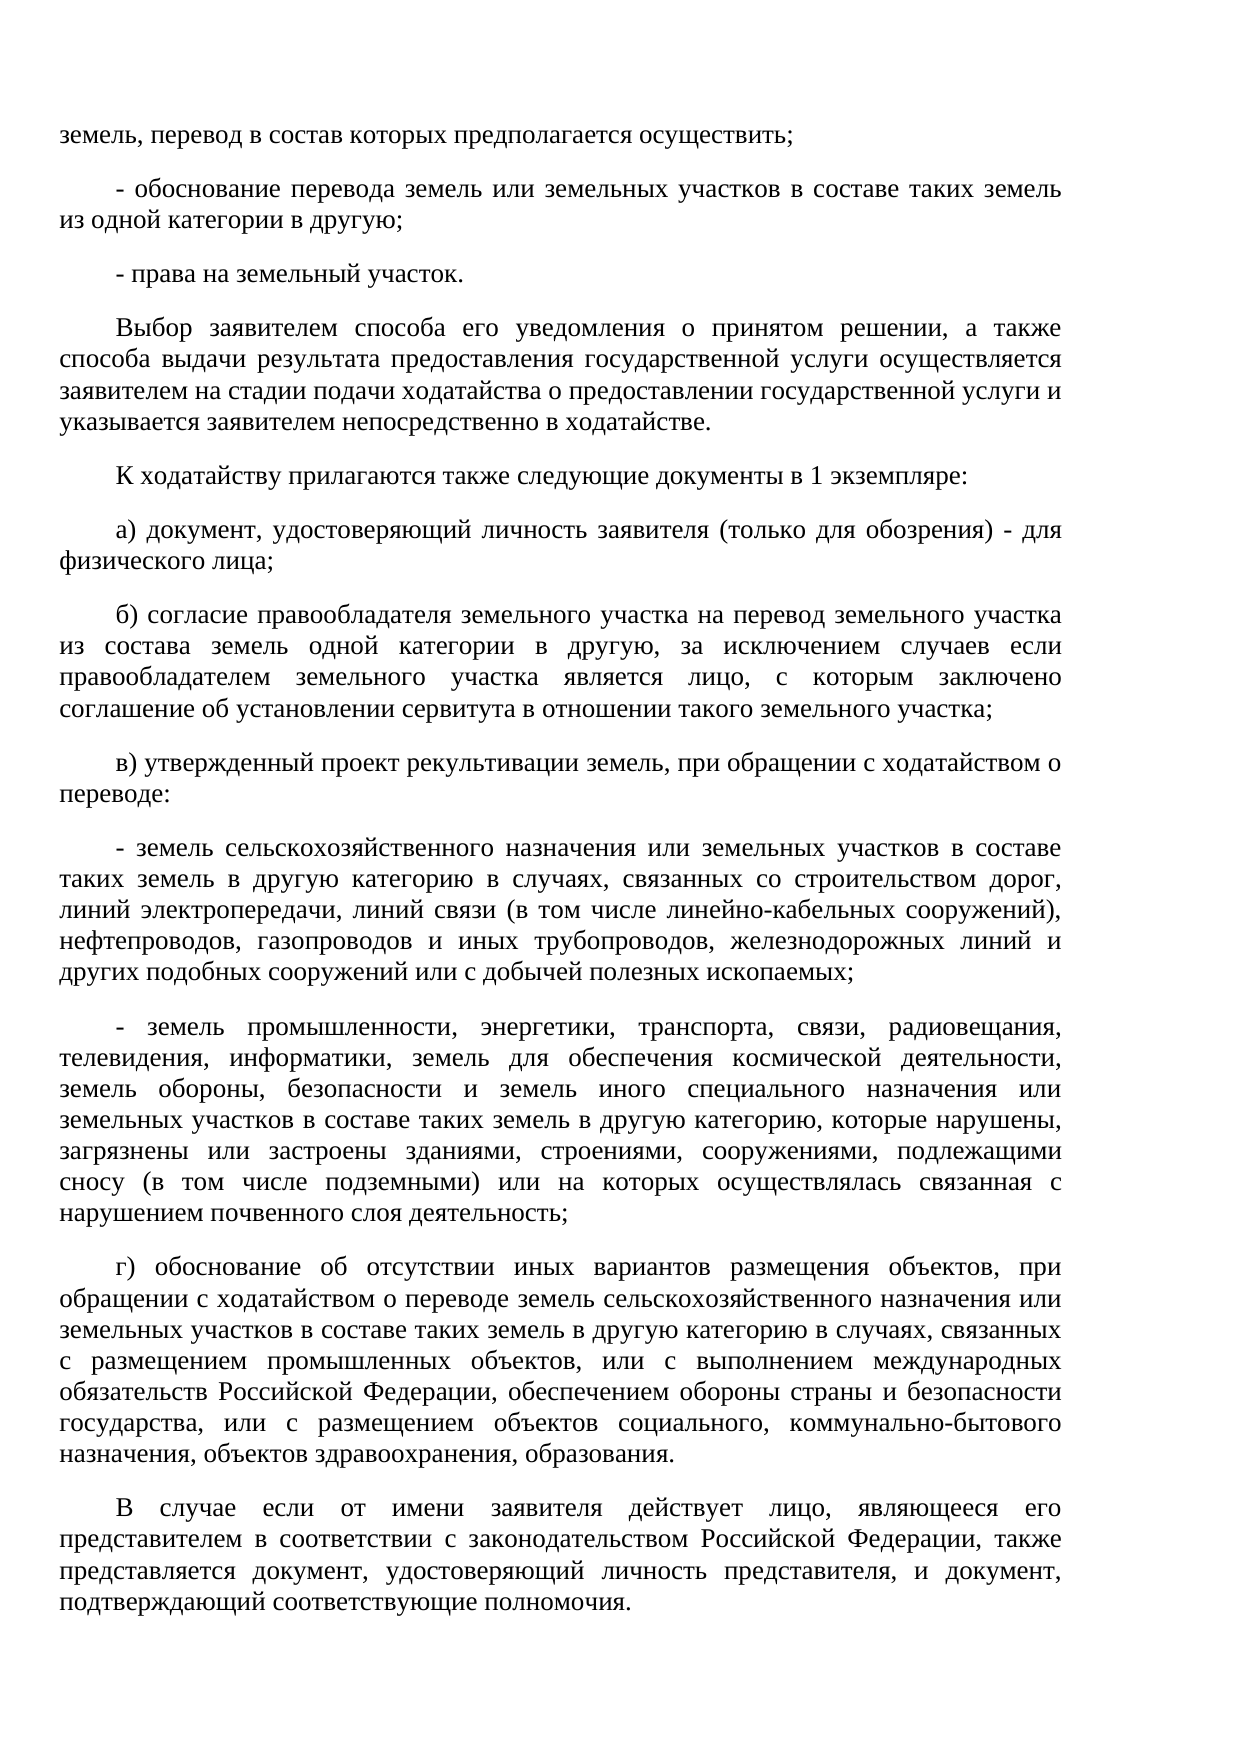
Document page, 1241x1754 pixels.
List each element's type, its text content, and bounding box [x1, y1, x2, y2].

text Выбор заявителем способа его уведомления о принятом решении, а также способа выдачи результата предоставления государственной услуги осуществляется заявителем на стадии подачи ходатайства о предоставлении государственной услуги и указывается заявителем непосредственно в ходатайстве. [59, 311, 1063, 436]
text - категория земель, в состав которых входит земельный участок, и категория земель, перевод в состав которых предполагается осуществить; [59, 118, 1063, 149]
text в) утвержденный проект рекультивации земель, при обращении с ходатайством о переводе: [59, 746, 1063, 808]
text В случае если от имени заявителя действует лицо, являющееся его представителем в соответствии с законодательством Российской Федерации, также представляется документ, удостоверяющий личность представителя, и документ, подтверждающий соответствующие полномочия. [59, 1491, 1063, 1616]
text а) документ, удостоверяющий личность заявителя (только для обозрения) - для физического лица; [59, 513, 1063, 575]
text - земель сельскохозяйственного назначения или земельных участков в составе таких земель в другую категорию в случаях, связанных со строительством дорог, линий электропередачи, линий связи (в том числе линейно-кабельных сооружений), нефтепроводов, газопроводов и иных трубопроводов, железнодорожных линий и других подобных сооружений или с добычей полезных ископаемых; [59, 831, 1063, 987]
text - земель промышленности, энергетики, транспорта, связи, радиовещания, телевидения, информатики, земель для обеспечения космической деятельности, земель обороны, безопасности и земель иного специального назначения или земельных участков в составе таких земель в другую категорию, которые нарушены, загрязнены или застроены зданиями, строениями, сооружениями, подлежащими сносу (в том числе подземными) или на которых осуществлялась связанная с нарушением почвенного слоя деятельность; [59, 1009, 1063, 1228]
text б) согласие правообладателя земельного участка на перевод земельного участка из состава земель одной категории в другую, за исключением случаев если правообладателем земельного участка является лицо, с которым заключено соглашение об установлении сервитута в отношении такого земельного участка; [59, 598, 1063, 723]
text - обоснование перевода земель или земельных участков в составе таких земель из одной категории в другую; [59, 172, 1063, 234]
text К ходатайству прилагаются также следующие документы в 1 экземпляре: [59, 459, 1063, 490]
text - права на земельный участок. [59, 257, 1063, 288]
text г) обоснование об отсутствии иных вариантов размещения объектов, при обращении с ходатайством о переводе земель сельскохозяйственного назначения или земельных участков в составе таких земель в другую категорию в случаях, связанных с размещением промышленных объектов, или с выполнением международных обязательств Российской Федерации, обеспечением обороны страны и безопасности государства, или с размещением объектов социального, коммунально-бытового назначения, объектов здравоохранения, образования. [59, 1251, 1063, 1468]
